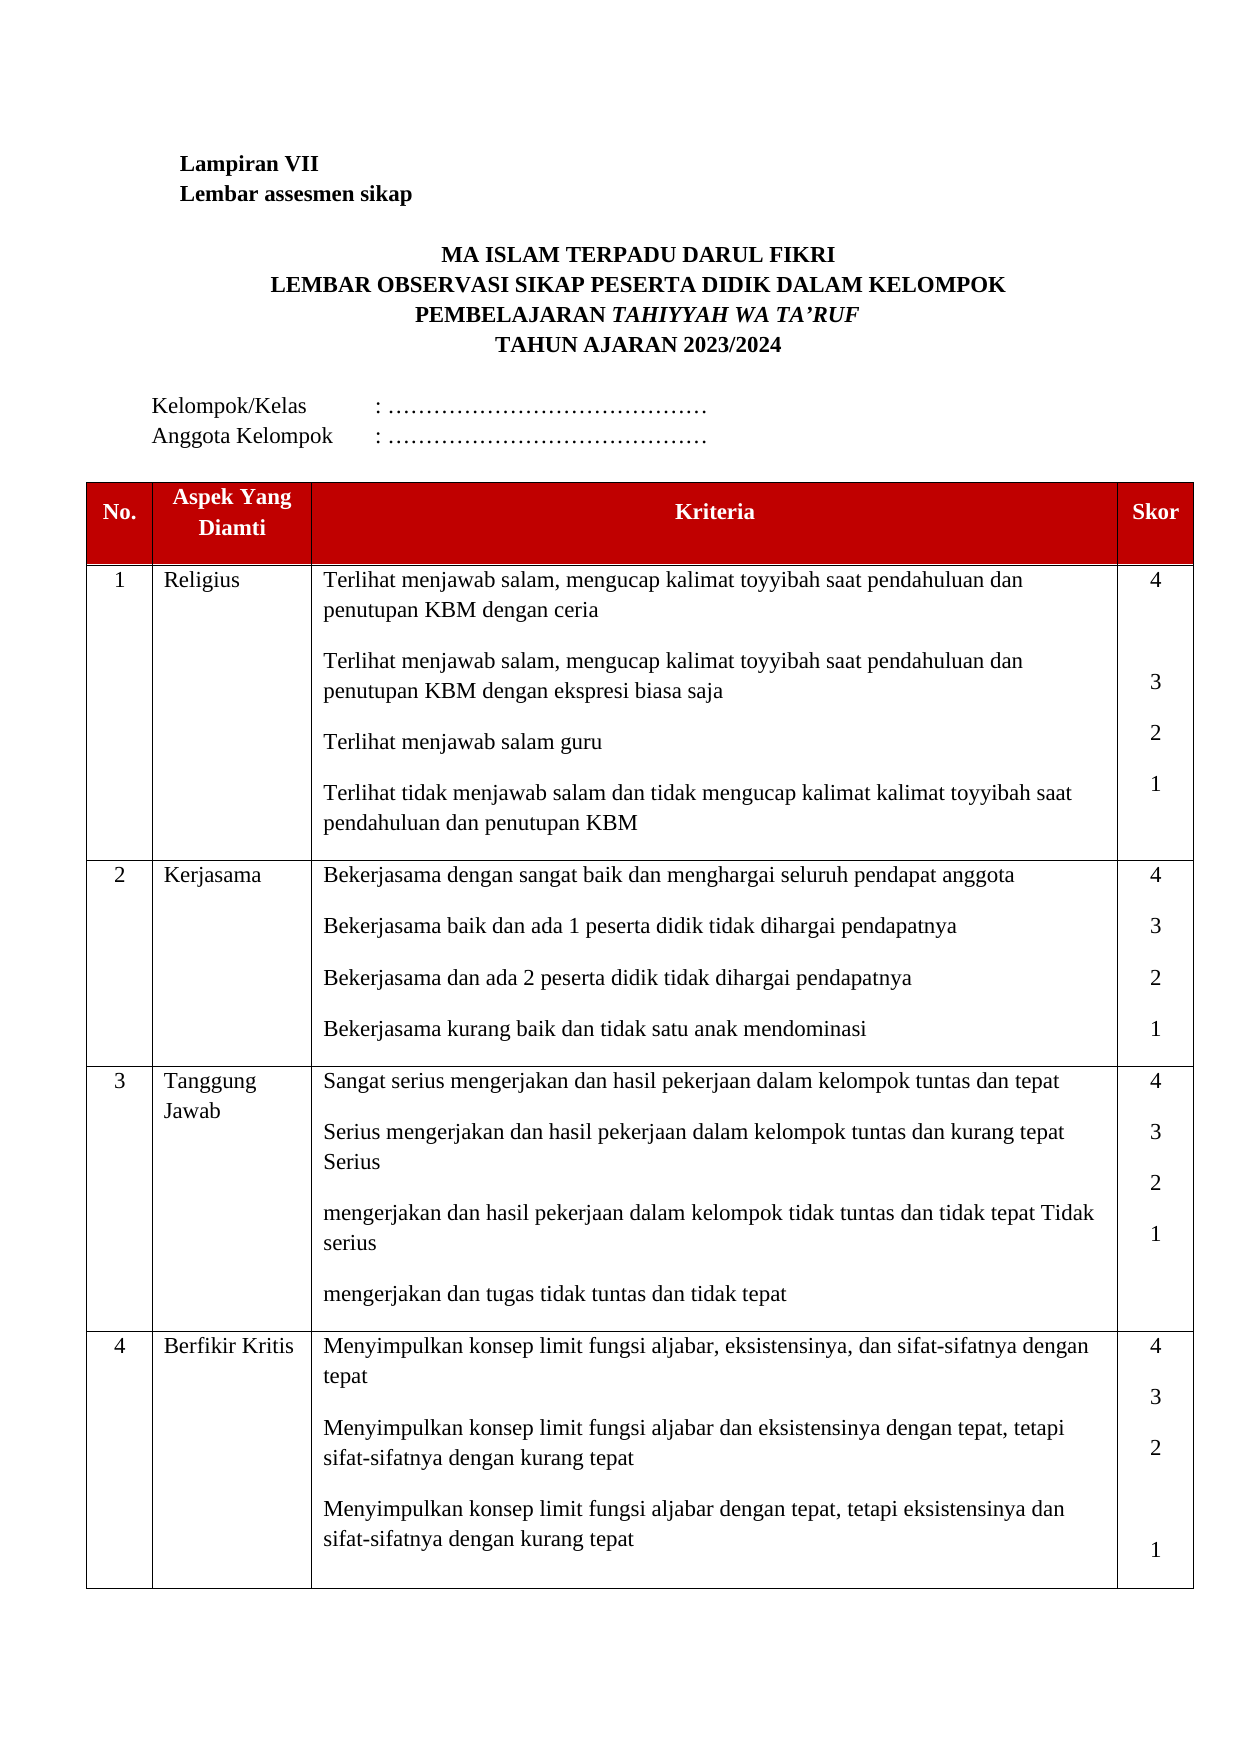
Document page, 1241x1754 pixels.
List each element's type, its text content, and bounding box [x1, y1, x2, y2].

text Lembar assesmen sikap [120, 180, 1097, 207]
text Lampiran VII [120, 150, 1097, 176]
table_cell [312, 1332, 1117, 1587]
table_header Aspek Yang Diamti [153, 483, 311, 564]
table_header Skor [1118, 483, 1193, 564]
text PEMBELAJARAN TAHIYYAH WA TA’RUF [179, 301, 1097, 327]
table_header Kriteria [312, 483, 1117, 564]
table_cell 3 [87, 1067, 152, 1331]
table_cell Religius [153, 566, 311, 860]
text LEMBAR OBSERVASI SIKAP PESERTA DIDIK DALAM KELOMPOK [179, 271, 1097, 297]
table_cell 4 [87, 1332, 152, 1587]
text TAHUN AJARAN 2023/2024 [179, 331, 1097, 358]
table_cell Terlihat menjawab salam, mengucap kalimat toyyibah saat pendahuluan dan penutupan KBM dengan ceria Terlihat menjawab salam, mengucap kalimat toyyibah saat pendahuluan dan penutupan KBM dengan ekspresi biasa saja Terlihat menjawab salam guru Terlihat tidak menjawab salam dan tidak mengucap kalimat kalimat toyyibah saat pendahuluan dan penutupan KBM [312, 566, 1117, 860]
table_cell Berfikir Kritis [153, 1332, 311, 1587]
table_cell 1 [87, 566, 152, 860]
table_cell 2 [87, 861, 152, 1066]
table_cell Bekerjasama dengan sangat baik dan menghargai seluruh pendapat anggota Bekerjasama baik dan ada 1 peserta didik tidak dihargai pendapatnya Bekerjasama dan ada 2 peserta didik tidak dihargai pendapatnya Bekerjasama kurang baik dan tidak satu anak mendominasi [312, 861, 1117, 1066]
table_cell Kerjasama [153, 861, 311, 1066]
text Kelompok/Kelas : …………………………………… [150, 392, 1097, 418]
table_cell Tanggung Jawab [153, 1067, 311, 1331]
table_cell 4 3 2 1 [1118, 861, 1193, 1066]
table_cell 4 3 2 1 [1118, 566, 1193, 860]
table_header No. [87, 483, 152, 564]
table_cell 4 3 2 1 [1118, 1332, 1193, 1587]
text Anggota Kelompok : …………………………………… [150, 422, 1097, 448]
table_cell 4 3 2 1 [1118, 1067, 1193, 1331]
text MA ISLAM TERPADU DARUL FIKRI [179, 241, 1097, 267]
table_cell Sangat serius mengerjakan dan hasil pekerjaan dalam kelompok tuntas dan tepat Serius mengerjakan dan hasil pekerjaan dalam kelompok tuntas dan kurang tepat Serius mengerjakan dan hasil pekerjaan dalam kelompok tidak tuntas dan tidak tepat Tidak serius mengerjakan dan tugas tidak tuntas dan tidak tepat [312, 1067, 1117, 1331]
